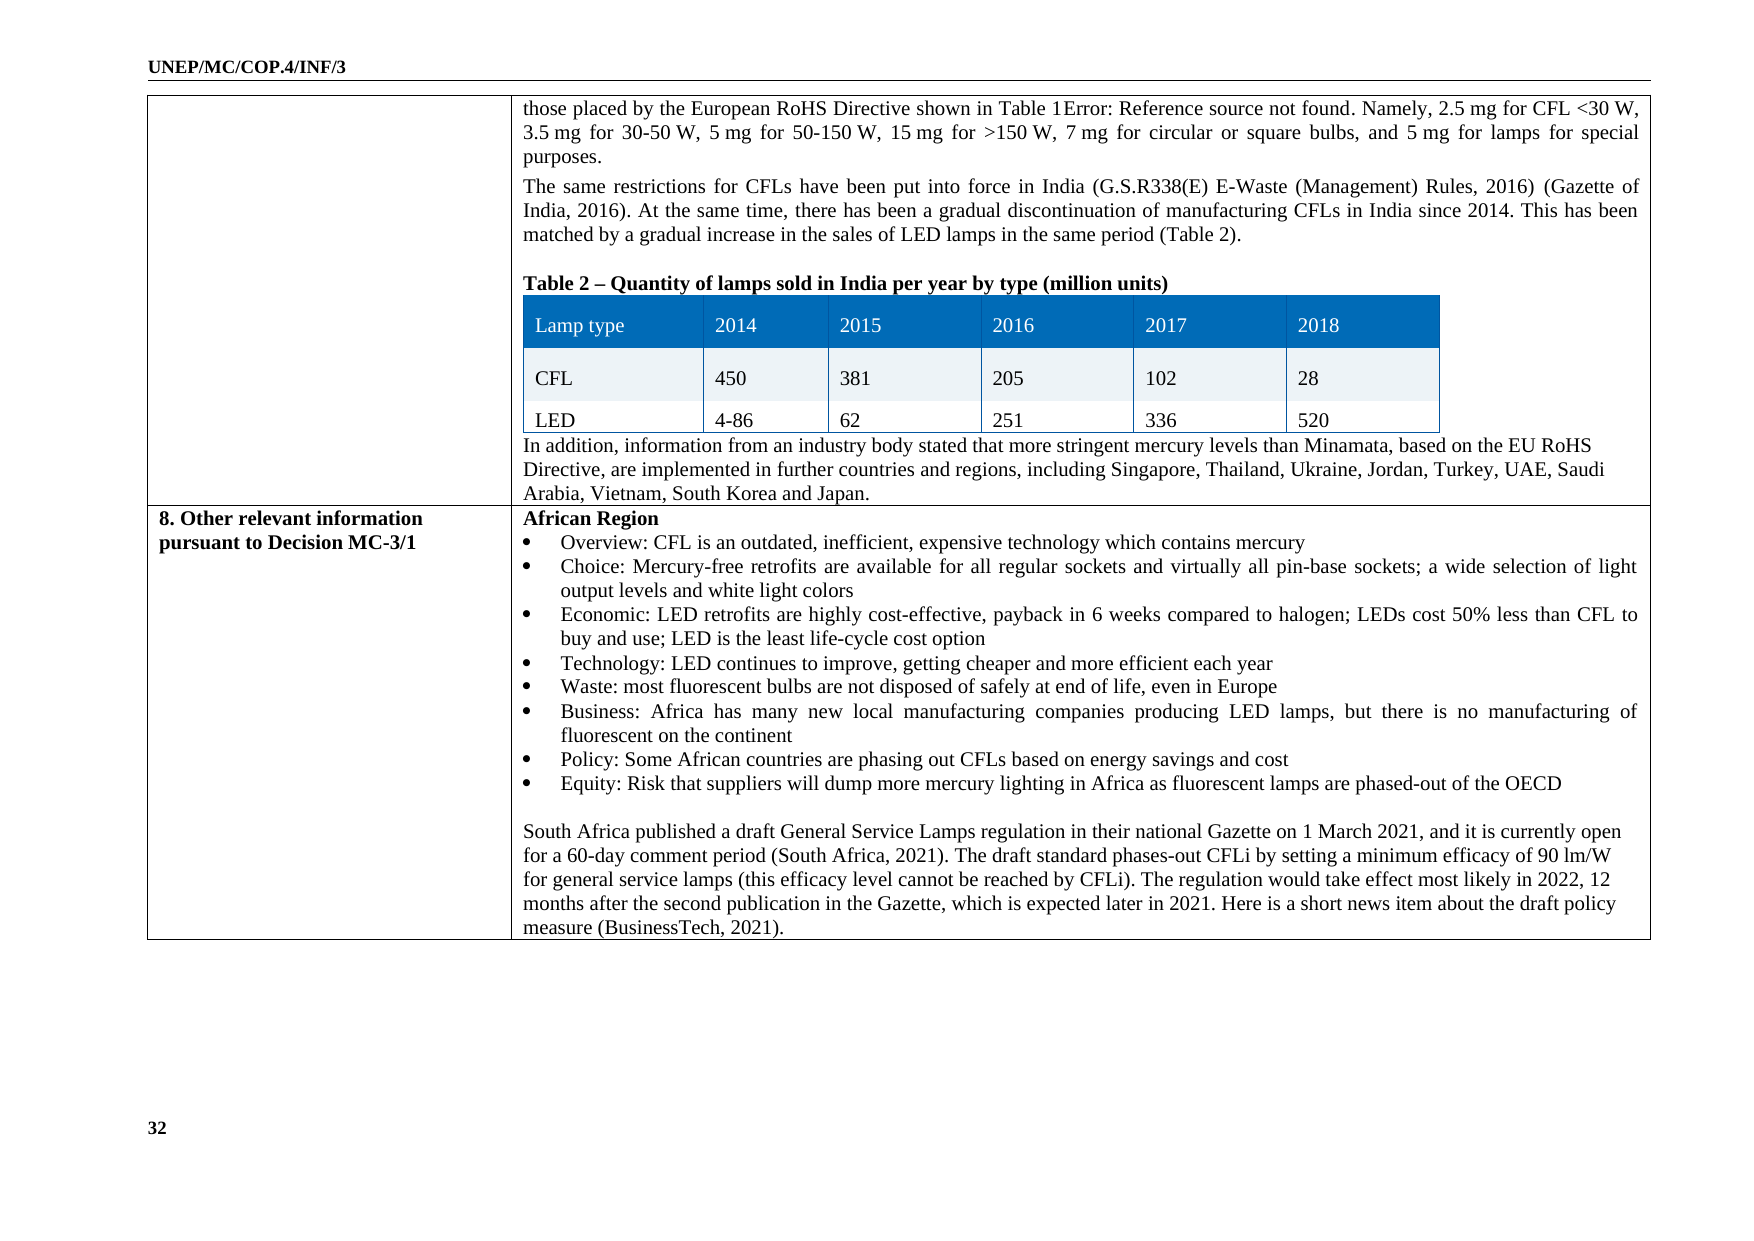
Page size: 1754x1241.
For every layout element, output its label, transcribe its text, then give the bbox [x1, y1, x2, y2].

table_cell 8. Other relevant information pursuant to Decision MC-3/1 [148, 506, 511, 939]
table_cell African Region Overview: CFL is an outdated, inefficient, expensive technology which contains mercury Choice: Mercury-free retrofits are available for all regular sockets and virtually all pin-base sockets; a wide selection of light output levels and white light colors Economic: LED retrofits are highly cost-effective, payback in 6 weeks compared to halogen; LEDs cost 50% less than CFL to buy and use; LED is the least life-cycle cost option Technology: LED continues to improve, getting cheaper and more efficient each year Waste: most fluorescent bulbs are not disposed of safely at end of life, even in Europe Business: Africa has many new local manufacturing companies producing LED lamps, but there is no manufacturing of fluorescent on the continent Policy: Some African countries are phasing out CFLs based on energy savings and cost Equity: Risk that suppliers will dump more mercury lighting in Africa as fluorescent lamps are phased-out of the OECD South Africa published a draft General Service Lamps regulation in their national Gazette on 1 March 2021, and it is currently open for a 60-day comment period (South Africa, 2021). The draft standard phases-out CFLi by setting a minimum efficacy of 90 lm/W for general service lamps (this efficacy level cannot be reached by CFLi). The regulation would take effect most likely in 2022, 12 months after the second publication in the Gazette, which is expected later in 2021. Here is a short news item about the draft policy measure (BusinessTech, 2021). [512, 506, 1650, 939]
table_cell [512, 96, 1650, 505]
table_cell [148, 96, 511, 505]
